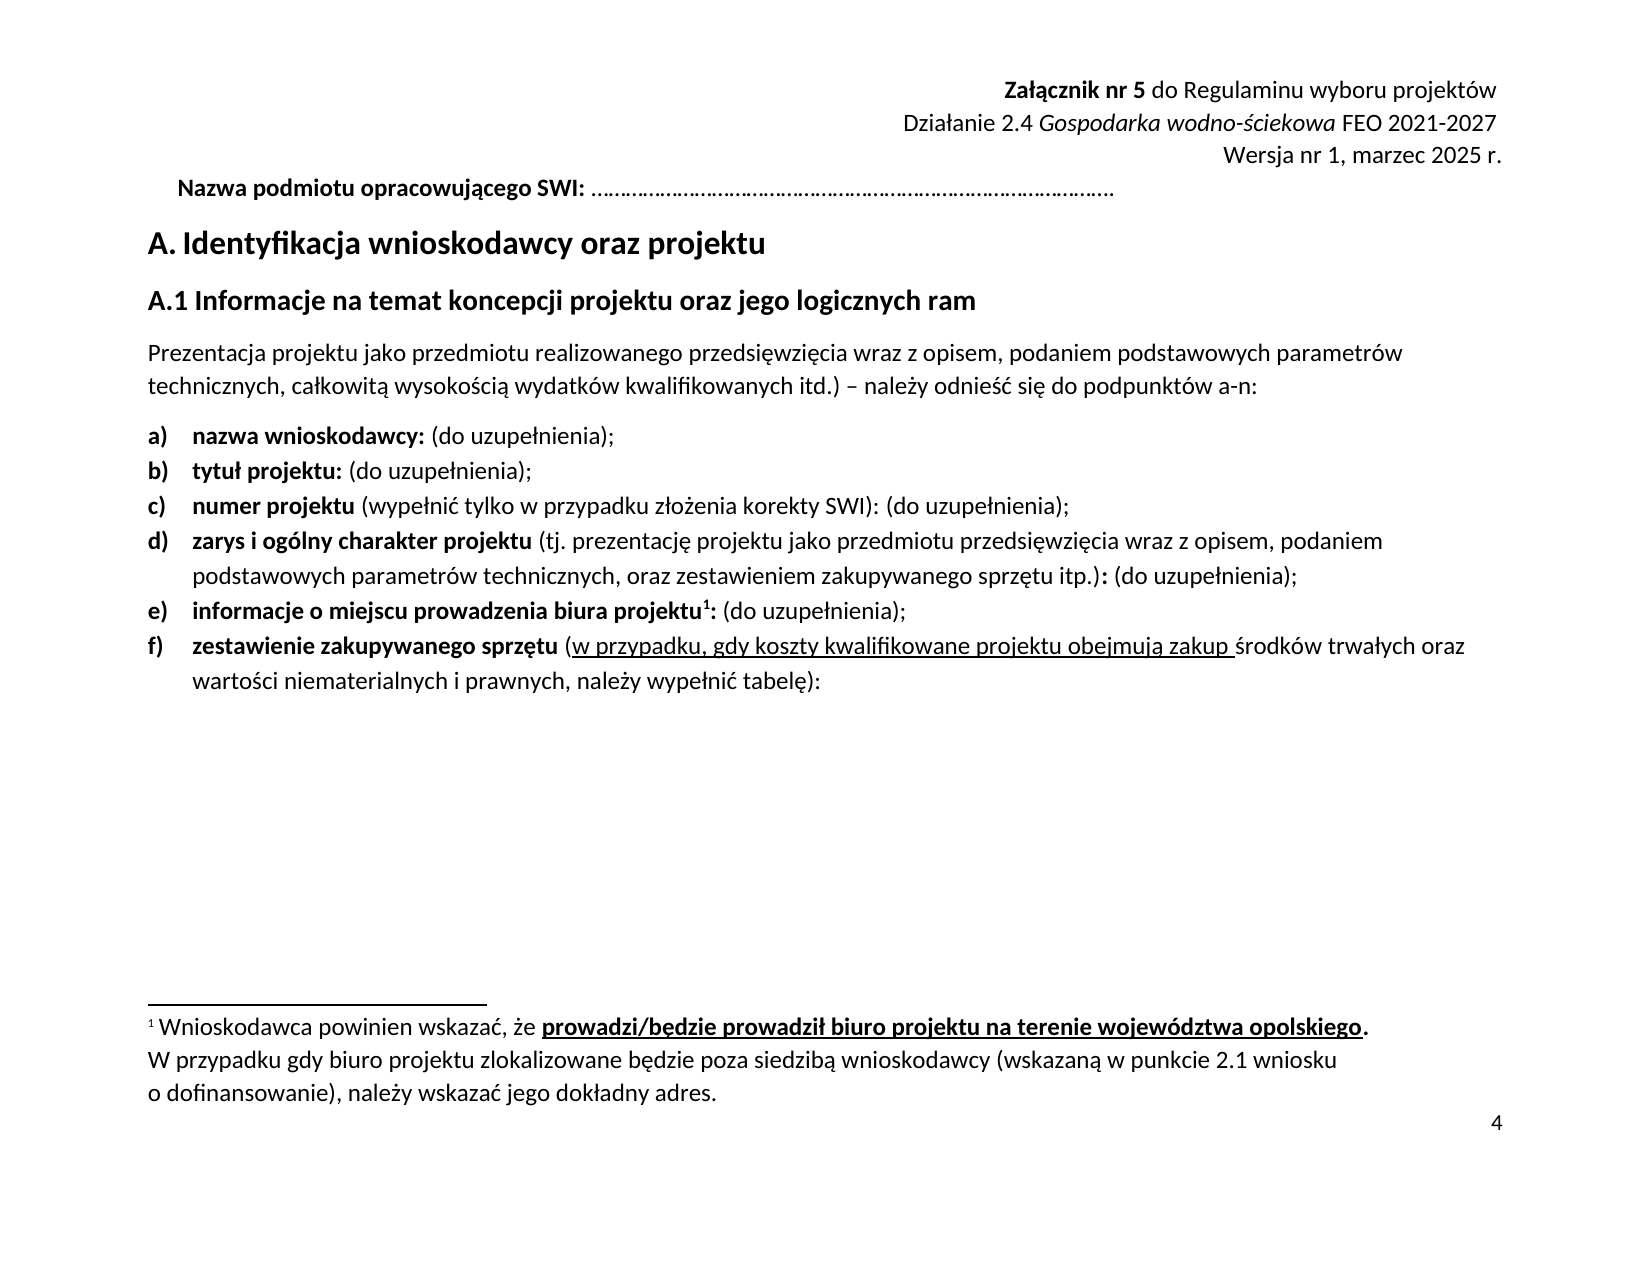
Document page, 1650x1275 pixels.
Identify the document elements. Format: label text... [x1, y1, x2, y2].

list informacje o miejscu prowadzenia biura projektu: (do uzupełnienia); [148, 595, 1502, 626]
list zestawienie zakupywanego sprzętu (w przypadku, gdy koszty kwalifikowane projektu obejmują zakup środków trwałych oraz wartości niematerialnych i prawnych, należy wypełnić tabelę): [148, 630, 1502, 696]
list tytuł projektu: (do uzupełnienia); [148, 455, 1502, 486]
text Nazwa podmiotu opracowującego SWI: ………………………………………………………………………………. [148, 172, 1502, 203]
list zarys i ogólny charakter projektu (tj. prezentację projektu jako przedmiotu przedsięwzięcia wraz z opisem, podaniem podstawowych parametrów technicznych, oraz zestawieniem zakupywanego sprzętu itp.): (do uzupełnienia); [148, 525, 1502, 591]
list numer projektu (wypełnić tylko w przypadku złożenia korekty SWI): (do uzupełnienia); [148, 490, 1502, 521]
text A.1 Informacje na temat koncepcji projektu oraz jego logicznych ram [148, 282, 1502, 318]
list Identyfikacja wnioskodawcy oraz projektu [148, 222, 1502, 262]
text Prezentacja projektu jako przedmiotu realizowanego przedsięwzięcia wraz z opisem, podaniem podstawowych parametrów technicznych, całkowitą wysokością wydatków kwalifikowanych itd.) – należy odnieść się do podpunktów a-n: [148, 337, 1502, 401]
list nazwa wnioskodawcy: (do uzupełnienia); [148, 420, 1502, 451]
